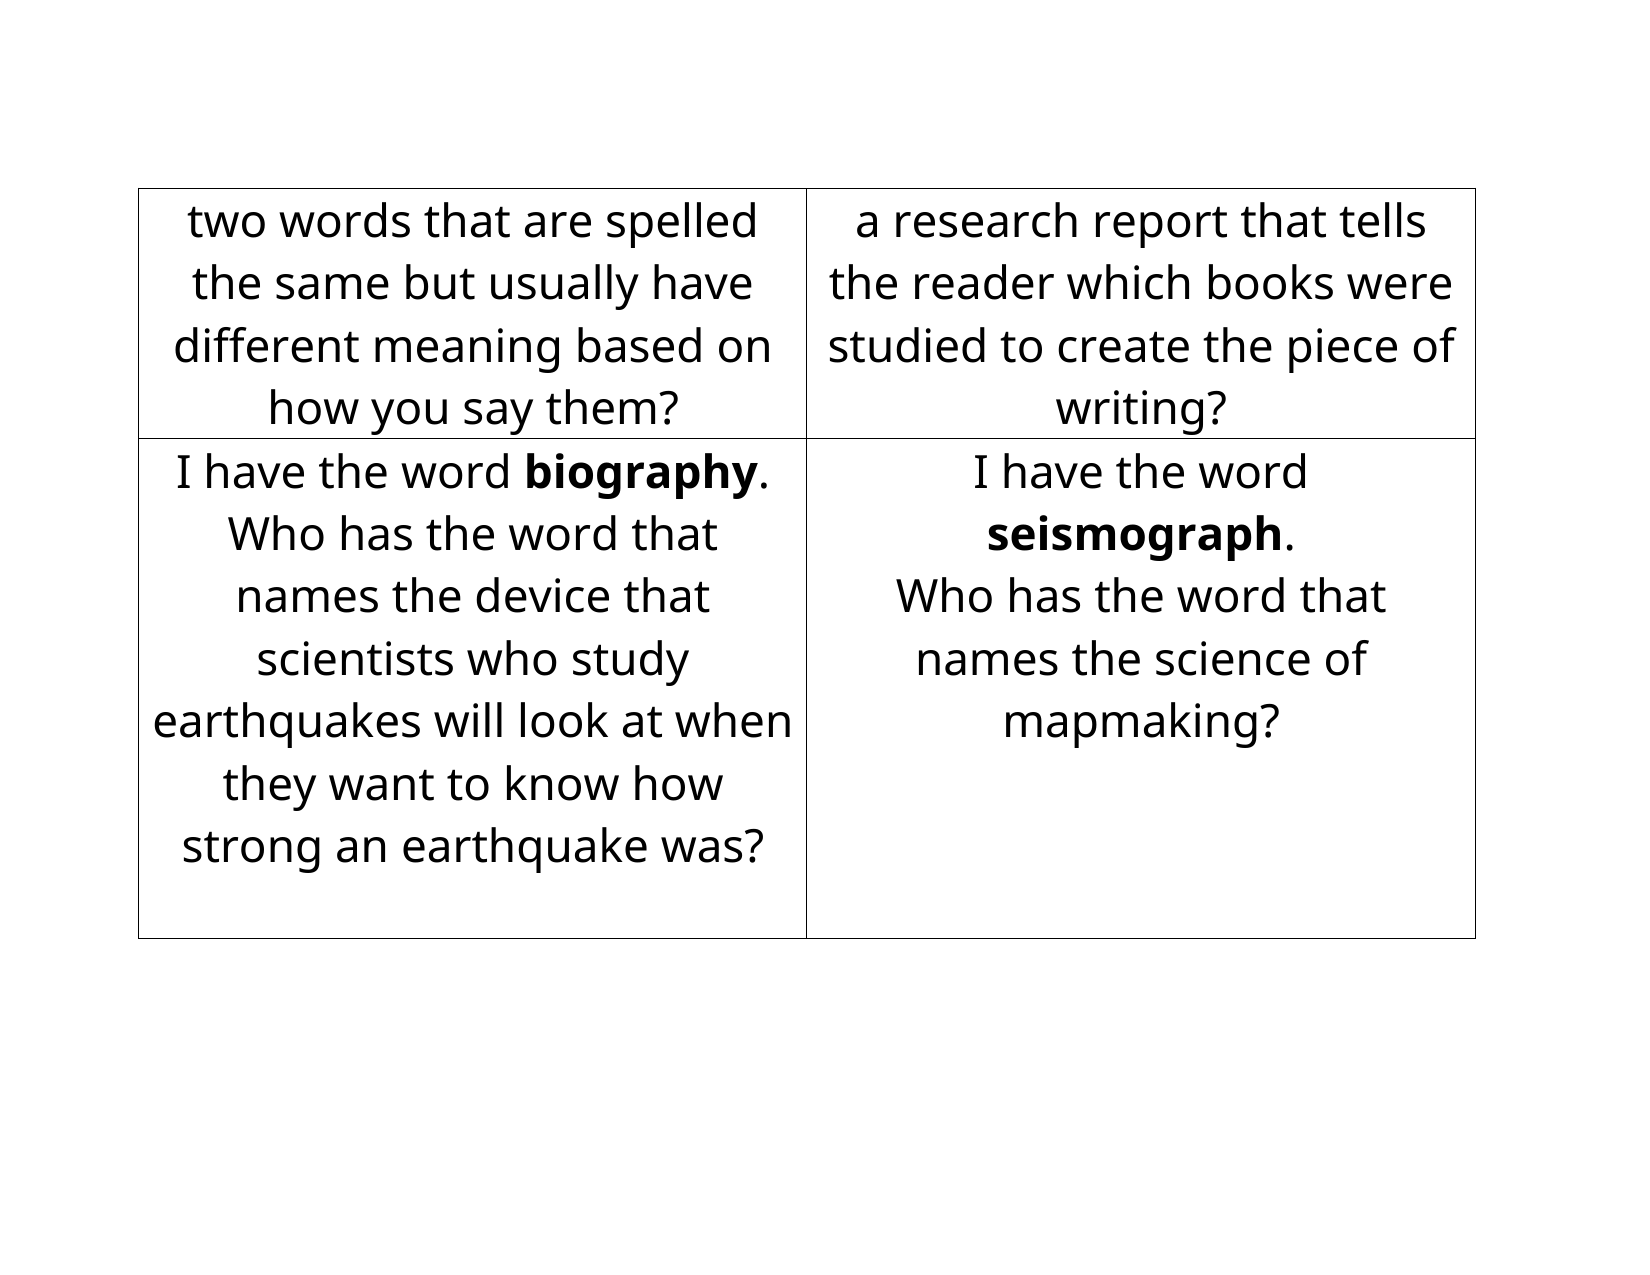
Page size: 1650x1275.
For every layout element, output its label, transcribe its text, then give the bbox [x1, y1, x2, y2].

table_cell I have the word seismograph. Who has the word that names the science of mapmaking? [807, 439, 1475, 938]
table_cell I have the word biography. Who has the word that names the device that scientists who study earthquakes will look at when they want to know how strong an earthquake was? [139, 439, 806, 938]
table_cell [139, 189, 806, 438]
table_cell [807, 189, 1475, 438]
